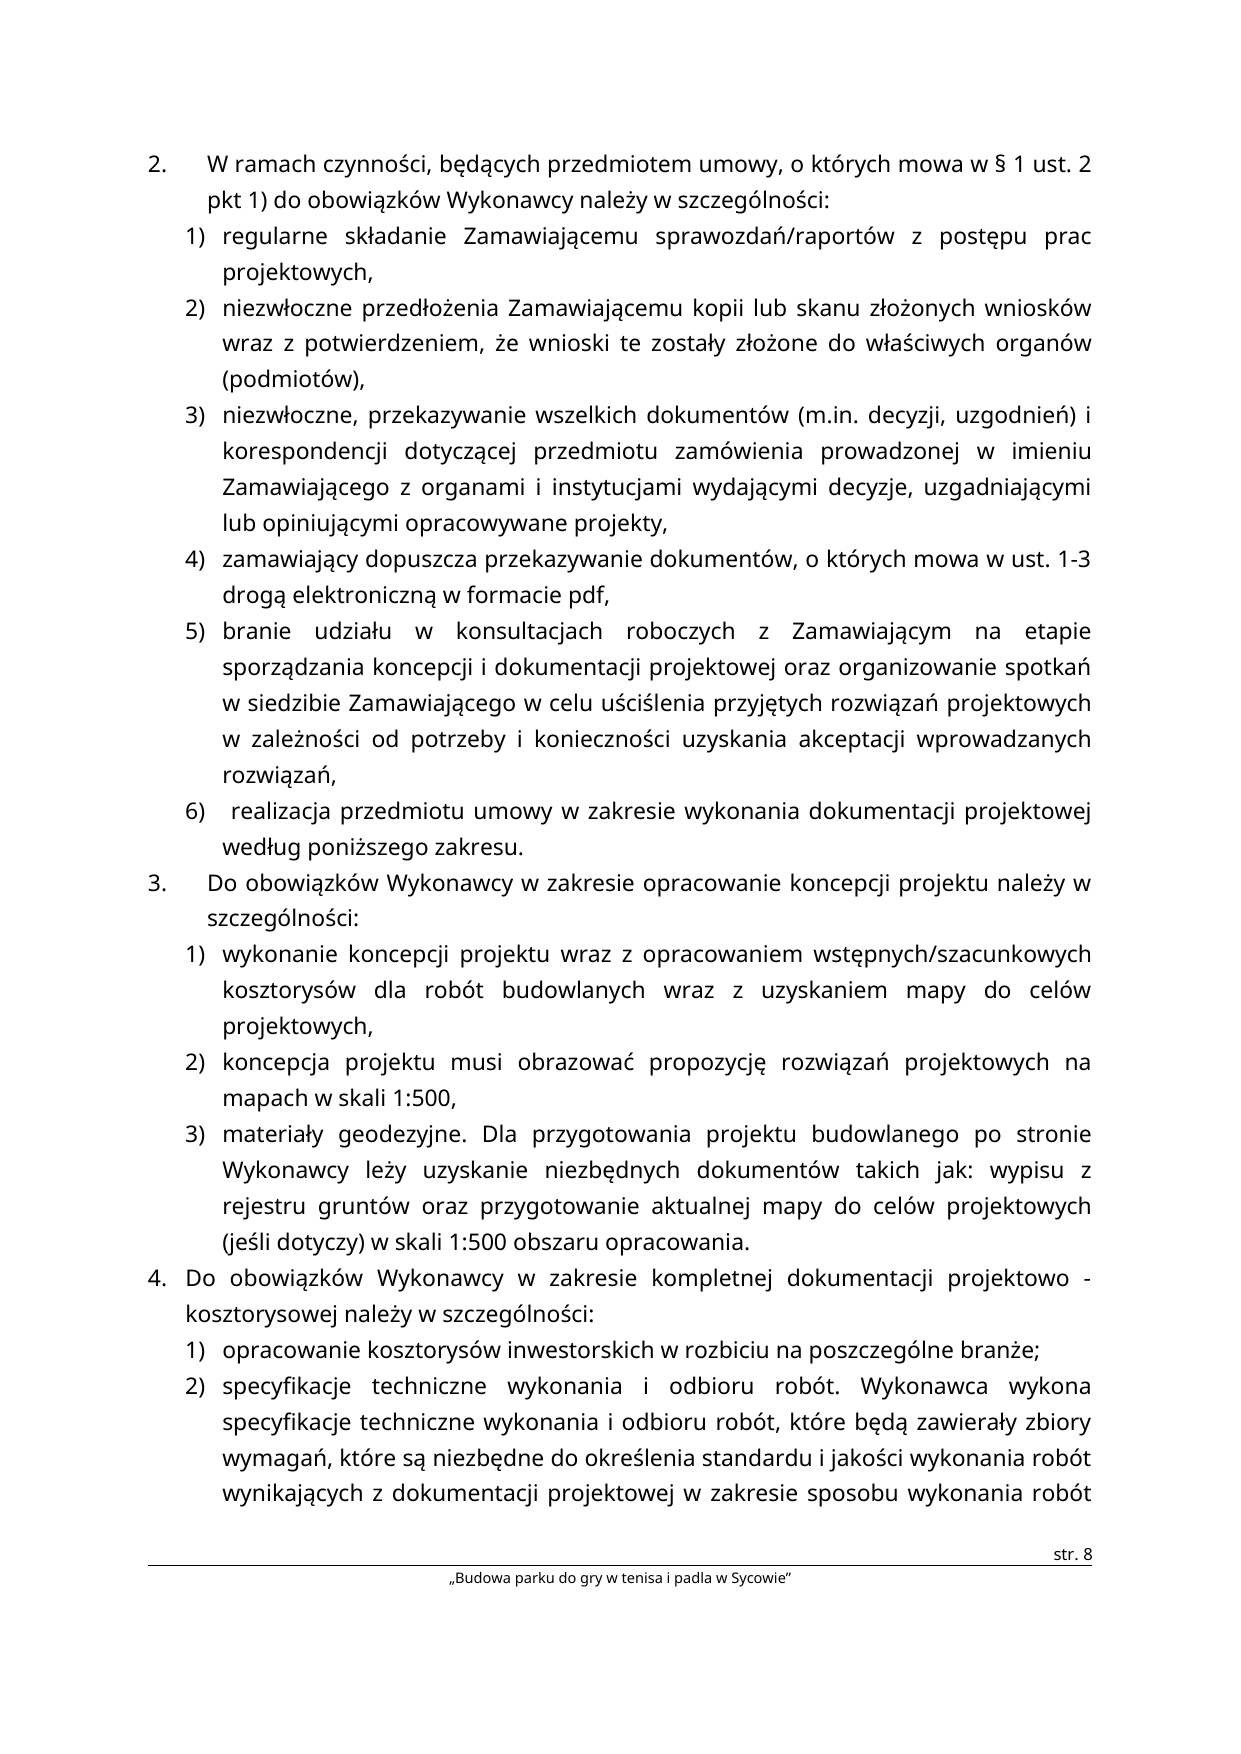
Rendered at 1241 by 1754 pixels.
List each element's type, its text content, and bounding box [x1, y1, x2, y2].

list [185, 1369, 1092, 1509]
list W ramach czynności, będących przedmiotem umowy, o których mowa w § 1 ust. 2 pkt 1) do obowiązków Wykonawcy należy w szczególności: [148, 148, 1092, 215]
list opracowanie kosztorysów inwestorskich w rozbiciu na poszczególne branże; [185, 1334, 1092, 1365]
list niezwłoczne przedłożenia Zamawiającemu kopii lub skanu złożonych wniosków wraz z potwierdzeniem, że wnioski te zostały złożone do właściwych organów (podmiotów), [185, 291, 1092, 394]
list wykonanie koncepcji projektu wraz z opracowaniem wstępnych/szacunkowych kosztorysów dla robót budowlanych wraz z uzyskaniem mapy do celów projektowych, [185, 938, 1092, 1041]
list realizacja przedmiotu umowy w zakresie wykonania dokumentacji projektowej według poniższego zakresu. [185, 794, 1092, 862]
list regularne składanie Zamawiającemu sprawozdań/raportów z postępu prac projektowych, [185, 219, 1092, 287]
list Do obowiązków Wykonawcy w zakresie kompletnej dokumentacji projektowo - kosztorysowej należy w szczególności: [148, 1262, 1092, 1329]
list niezwłoczne, przekazywanie wszelkich dokumentów (m.in. decyzji, uzgodnień) i korespondencji dotyczącej przedmiotu zamówienia prowadzonej w imieniu Zamawiającego z organami i instytucjami wydającymi decyzje, uzgadniającymi lub opiniującymi opracowywane projekty, [185, 399, 1092, 538]
list zamawiający dopuszcza przekazywanie dokumentów, o których mowa w ust. 1-3 drogą elektroniczną w formacie pdf, [185, 543, 1092, 610]
list koncepcja projektu musi obrazować propozycję rozwiązań projektowych na mapach w skali 1:500, [185, 1046, 1092, 1113]
list materiały geodezyjne. Dla przygotowania projektu budowlanego po stronie Wykonawcy leży uzyskanie niezbędnych dokumentów takich jak: wypisu z rejestru gruntów oraz przygotowanie aktualnej mapy do celów projektowych (jeśli dotyczy) w skali 1:500 obszaru opracowania. [185, 1118, 1092, 1257]
list branie udziału w konsultacjach roboczych z Zamawiającym na etapie sporządzania koncepcji i dokumentacji projektowej oraz organizowanie spotkań w siedzibie Zamawiającego w celu uściślenia przyjętych rozwiązań projektowych w zależności od potrzeby i konieczności uzyskania akceptacji wprowadzanych rozwiązań, [185, 615, 1092, 790]
list Do obowiązków Wykonawcy w zakresie opracowanie koncepcji projektu należy w szczególności: [148, 866, 1092, 934]
